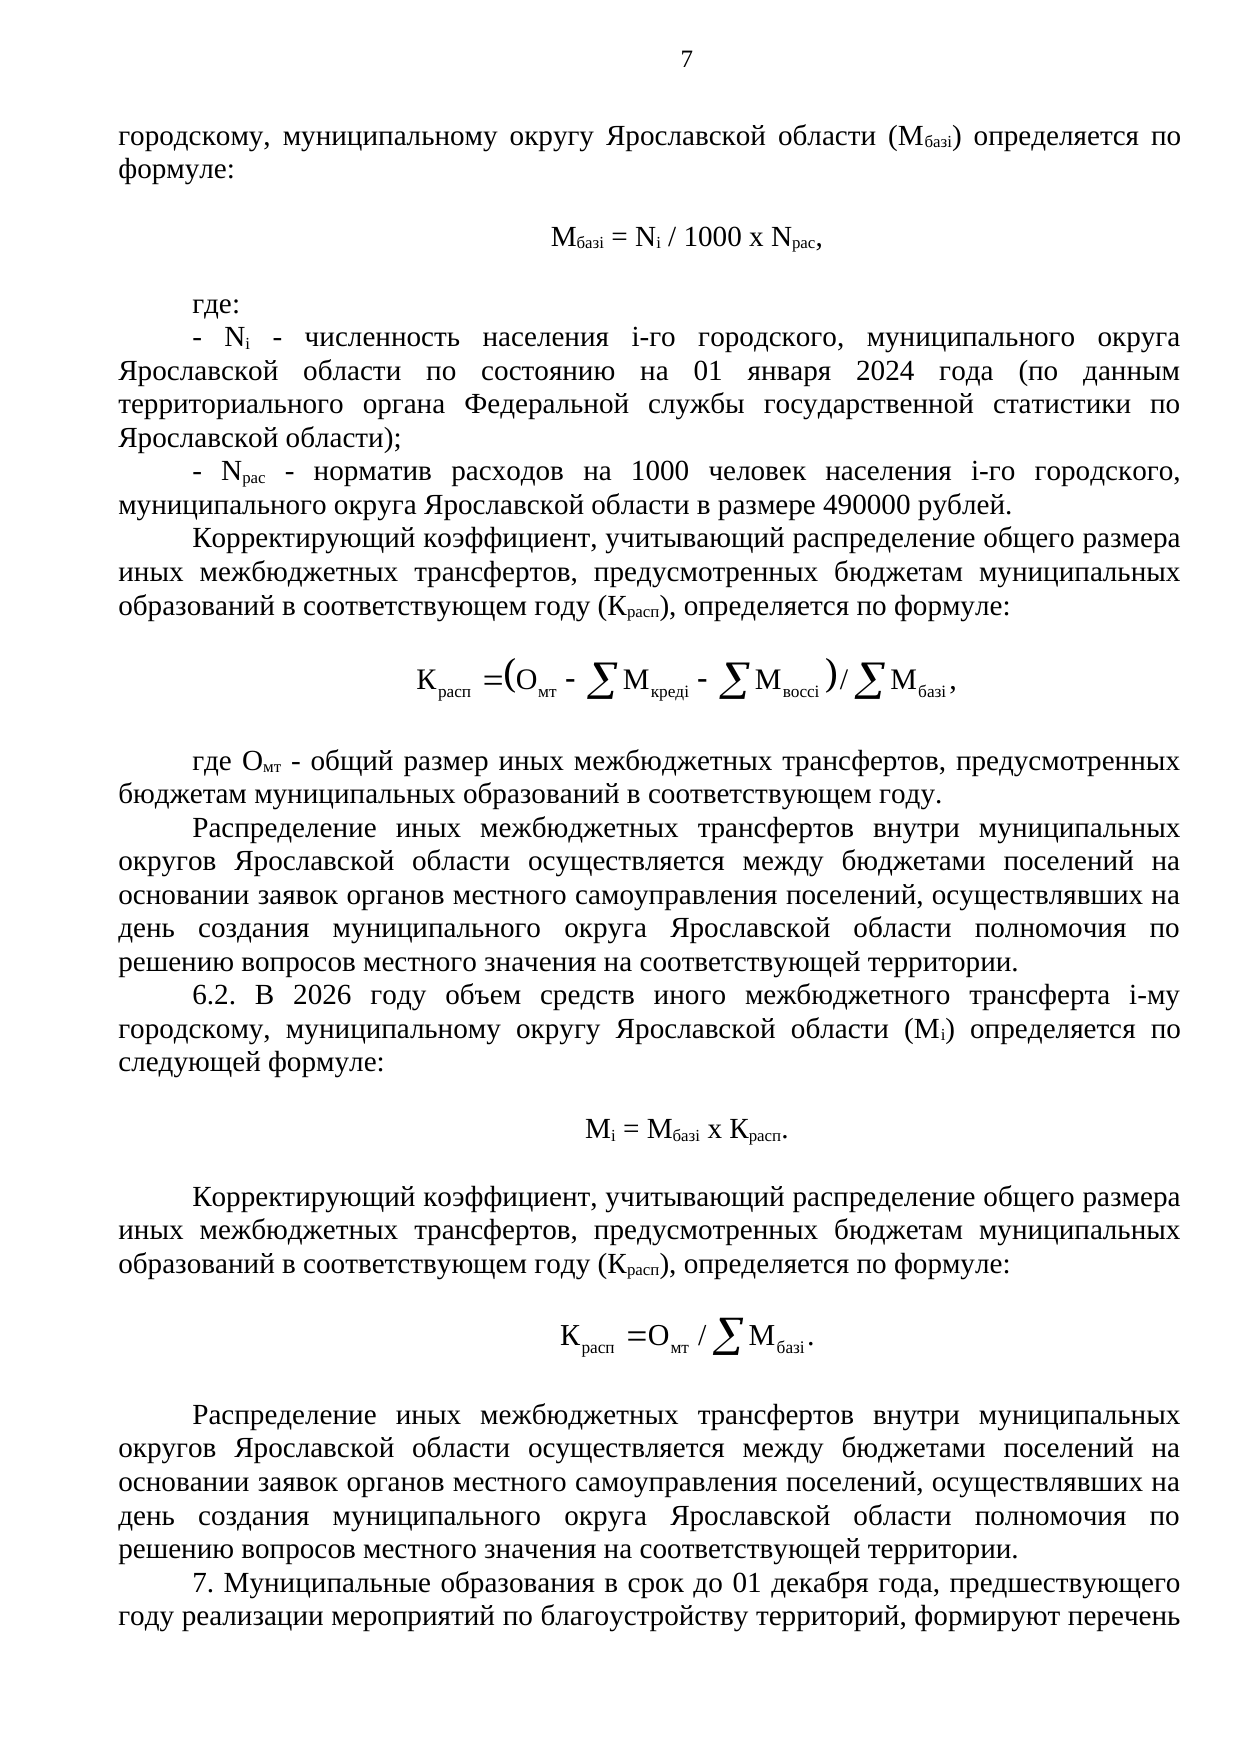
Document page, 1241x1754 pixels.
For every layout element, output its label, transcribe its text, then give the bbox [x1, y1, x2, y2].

text Мбазi = Ni / 1000 x Nрас, [118, 219, 1181, 252]
text Мi = Мбазi x Красп. [118, 1112, 1181, 1145]
text где Омт - общий размер иных межбюджетных трансфертов, предусмотренных бюджетам муниципальных образований в соответствующем году. [118, 743, 1181, 810]
text где: [118, 286, 1181, 319]
text Распределение иных межбюджетных трансфертов внутри муниципальных округов Ярославской области осуществляется между бюджетами поселений на основании заявок органов местного самоуправления поселений, осуществлявших на день создания муниципального округа Ярославской области полномочия по решению вопросов местного значения на соответствующей территории. [118, 1397, 1181, 1565]
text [118, 1565, 1181, 1632]
text Корректирующий коэффициент, учитывающий распределение общего размера иных межбюджетных трансфертов, предусмотренных бюджетам муниципальных образований в соответствующем году (Красп), определяется по формуле: [118, 521, 1181, 621]
text - Ni - численность населения i-го городского, муниципального округа Ярославской области по состоянию на 01 января 2024 года (по данным территориального органа Федеральной службы государственной статистики по Ярославской области); [118, 319, 1181, 453]
text Корректирующий коэффициент, учитывающий распределение общего размера иных межбюджетных трансфертов, предусмотренных бюджетам муниципальных образований в соответствующем году (Красп), определяется по формуле: [118, 1179, 1181, 1279]
text Распределение иных межбюджетных трансфертов внутри муниципальных округов Ярославской области осуществляется между бюджетами поселений на основании заявок органов местного самоуправления поселений, осуществлявших на день создания муниципального округа Ярославской области полномочия по решению вопросов местного значения на соответствующей территории. [118, 810, 1181, 977]
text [118, 118, 1181, 185]
text 6.2. В 2026 году объем средств иного межбюджетного трансферта i-му городскому, муниципальному округу Ярославской области (Мi) определяется по следующей формуле: [118, 977, 1181, 1078]
text - Nрас - норматив расходов на 1000 человек населения i-го городского, муниципального округа Ярославской области в размере 490000 рублей. [118, 453, 1181, 521]
